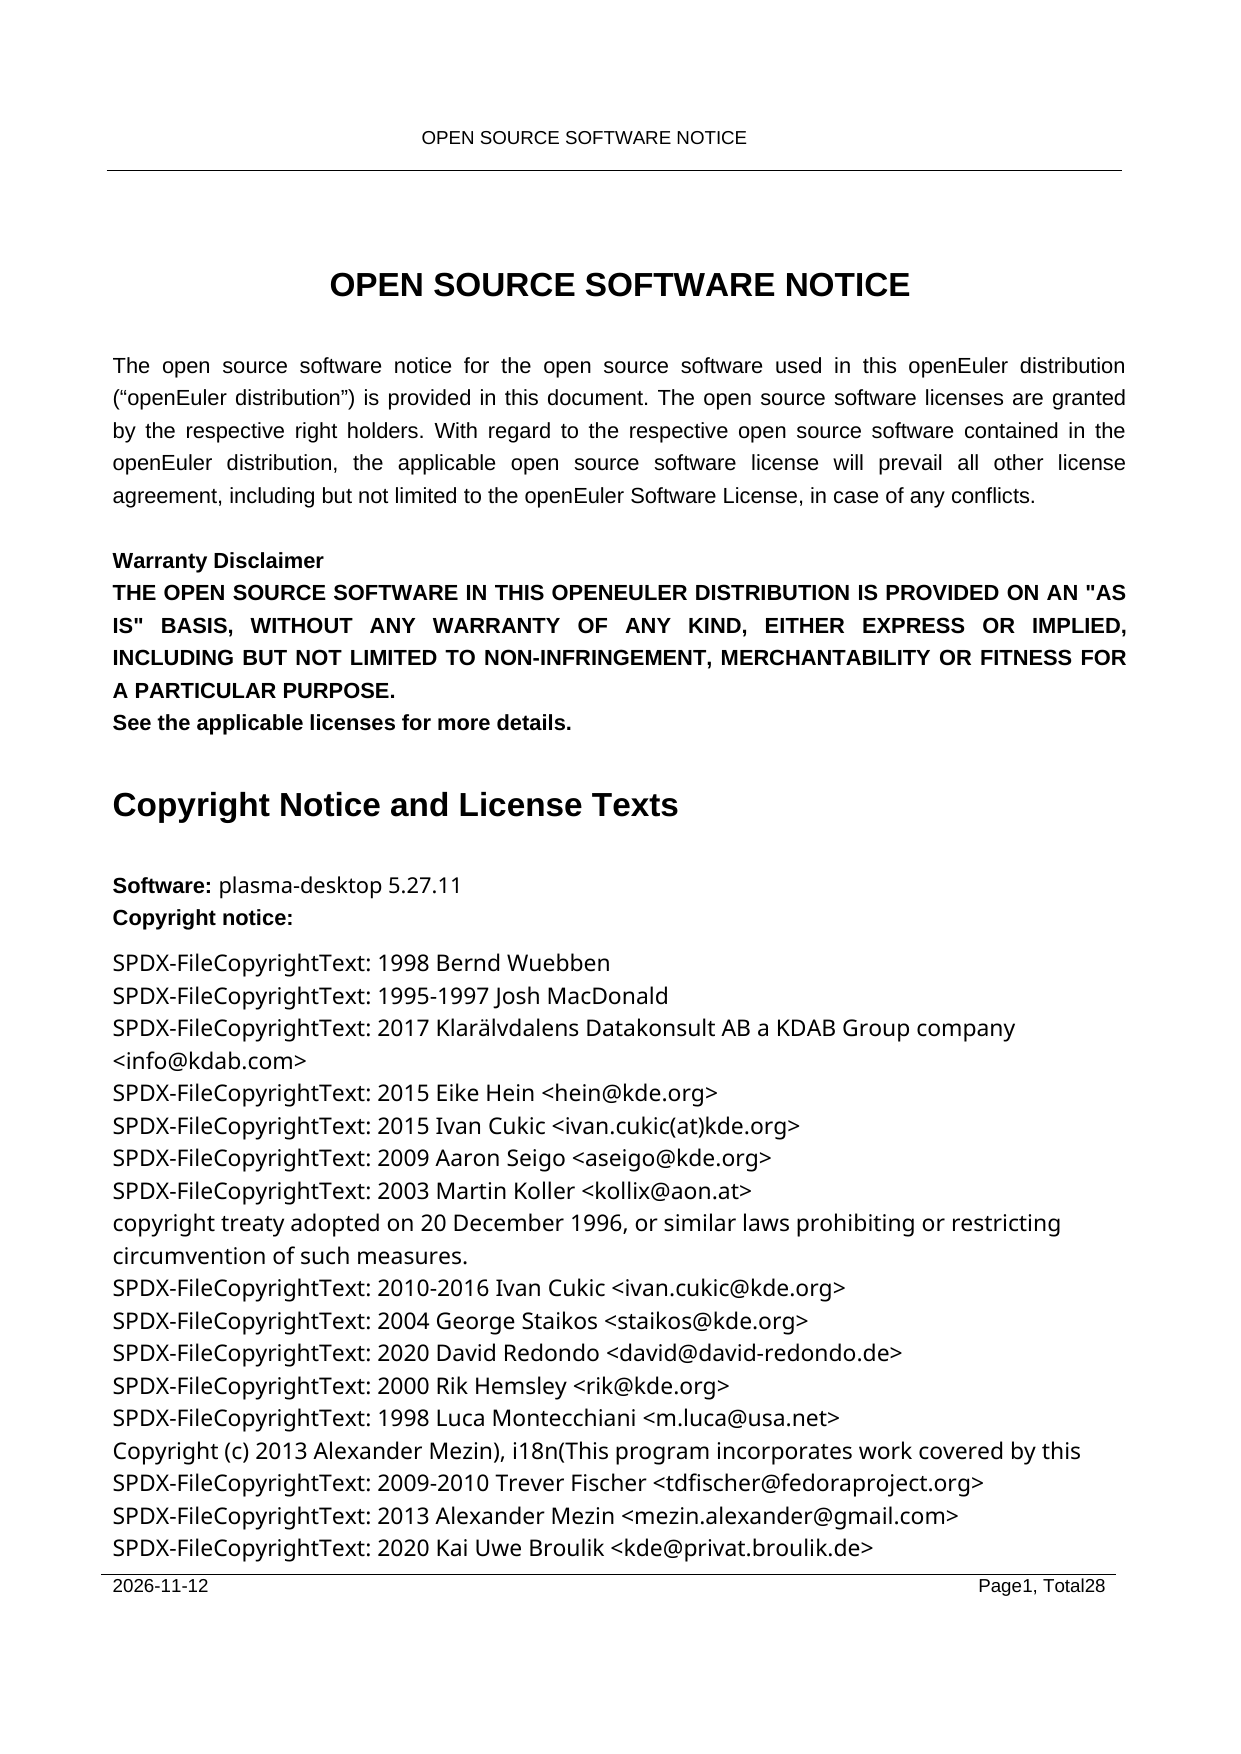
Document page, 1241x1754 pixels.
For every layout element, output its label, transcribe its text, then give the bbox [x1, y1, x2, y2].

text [112, 947, 1128, 1564]
text Copyright notice: [112, 901, 1128, 934]
text OPEN SOURCE SOFTWARE NOTICE [112, 251, 1128, 316]
text THE OPEN SOURCE SOFTWARE IN THIS OPENEULER DISTRIBUTION IS PROVIDED ON AN "AS IS" BASIS, WITHOUT ANY WARRANTY OF ANY KIND, EITHER EXPRESS OR IMPLIED, INCLUDING BUT NOT LIMITED TO NON-INFRINGEMENT, MERCHANTABILITY OR FITNESS FOR A PARTICULAR PURPOSE. See the applicable licenses for more details. [112, 576, 1128, 739]
title Software: plasma-desktop 5.27.11 [112, 869, 1128, 901]
text Warranty Disclaimer [112, 544, 1128, 576]
text Copyright Notice and License Texts [112, 771, 1128, 836]
text The open source software notice for the open source software used in this openEuler distribution (“openEuler distribution”) is provided in this document. The open source software licenses are granted by the respective right holders. With regard to the respective open source software contained in the openEuler distribution, the applicable open source software license will prevail all other license agreement, including but not limited to the openEuler Software License, in case of any conflicts. [112, 349, 1128, 511]
